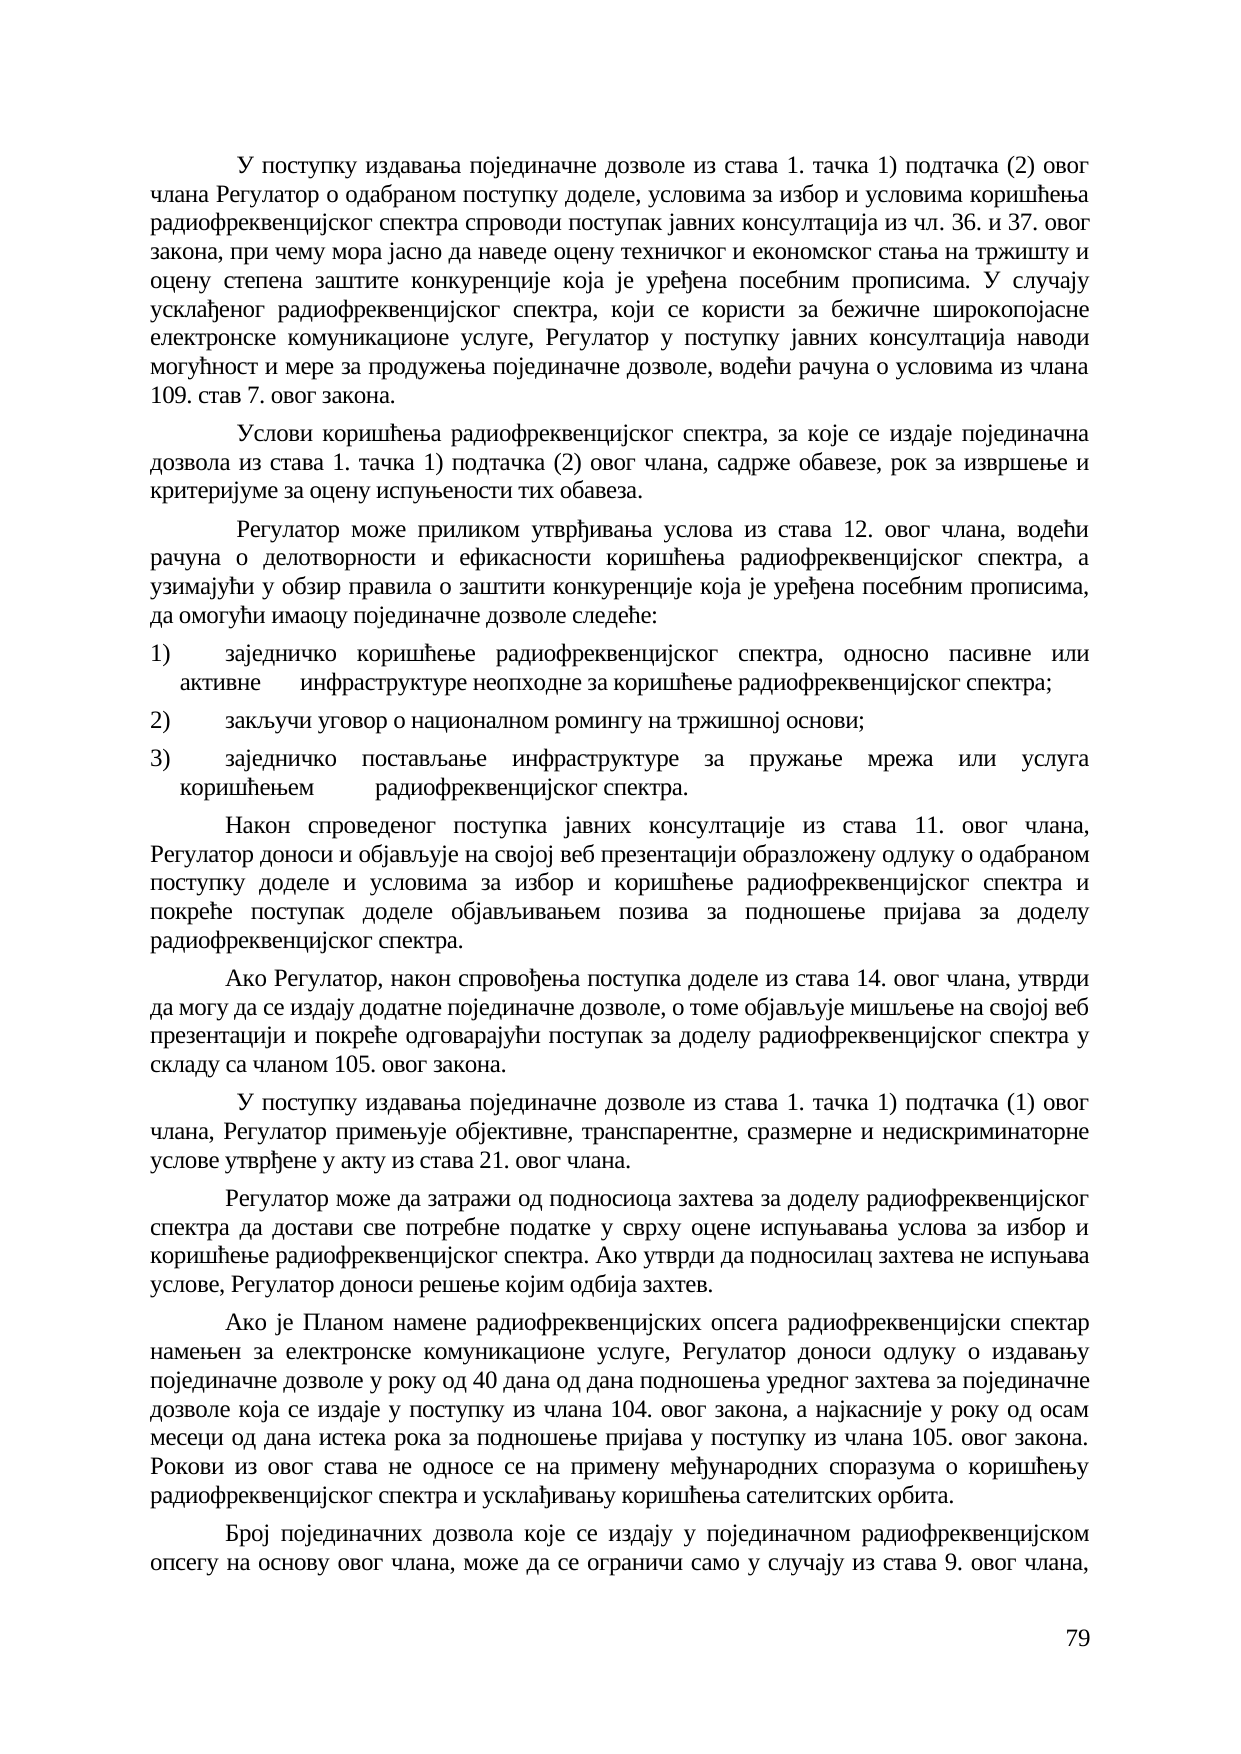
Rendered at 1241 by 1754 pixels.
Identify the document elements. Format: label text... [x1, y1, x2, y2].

text Након спроведеног поступка јавних консултације из става 11. овог члана, Регулатор доноси и објављује на својој веб презентацији образложену одлуку о одабраном поступку доделе и условима за избор и коришћење радиофреквенцијског спектра и покреће поступак доделе објављивањем позива за подношење пријава за доделу радиофреквенцијског спектра. [150, 810, 1090, 954]
text У поступку издавања појединачне дозволе из става 1. тачка 1) подтачка (1) овог члана, Регулатор примењује објективне, транспарентне, сразмерне и недискриминаторне услове утврђене у акту из става 21. овог члана. [150, 1087, 1090, 1174]
list заједничко постављање инфраструктуре за пружање мрежа или услуга коришћењем радиофреквенцијског спектра. [150, 743, 1090, 801]
text Услови коришћења радиофреквенцијског спектра, за које се издаје појединачна дозвола из става 1. тачка 1) подтачка (2) овог члана, садрже обавезе, рок за извршење и критеријуме за оцену испуњености тих обавеза. [150, 418, 1090, 504]
text Регулатор може приликом утврђивања услова из става 12. овог члана, водећи рачуна о делотворности и ефикасности коришћења радиофреквенцијског спектра, а узимајући у обзир правила о заштити конкуренције која је уређена посебним прописима, да омогући имаоцу појединачне дозволе следеће: [150, 514, 1090, 629]
text Ако је Планом намене радиофреквенцијских опсега радиофреквенцијски спектар намењен за електронске комуникационе услуге, Регулатор доноси одлуку о издавању појединачне дозволе у року од 40 дана од дана подношења уредног захтева за појединачне дозволе која се издаје у поступку из члана 104. овог закона, а најкасније у року од осам месеци од дана истека рока за подношење пријава у поступку из члана 105. овог закона. Рокови из овог става не односе се на примену међународних споразума о коришћењу радиофреквенцијског спектра и усклађивању коришћења сателитских орбита. [150, 1307, 1090, 1509]
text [150, 1518, 1090, 1576]
text У поступку издавања појединачне дозволе из става 1. тачка 1) подтачка (2) овог члана Регулатор о одабраном поступку доделе, условима за избор и условима коришћења радиофреквенцијског спектра спроводи поступак јавних консултација из чл. 36. и 37. овог закона, при чему мора јасно да наведе оцену техничког и економског стања на тржишту и оцену степена заштите конкуренције која је уређена посебним прописима. У случају усклађеног радиофреквенцијског спектра, који се користи за бежичне широкопојасне електронске комуникационе услуге, Регулатор у поступку јавних консултација наводи могућност и мере за продужења појединачне дозволе, водећи рачуна о условима из члана 109. став 7. овог закона. [150, 150, 1090, 409]
list заједничко коришћење радиофреквенцијског спектра, односно пасивне или активне инфраструктуре неопходне за коришћење радиофреквенцијског спектра; [150, 638, 1090, 696]
text Ако Регулатор, након спровођења поступка доделе из става 14. овог члана, утврди да могу да се издају додатне појединачне дозволе, о томе објављује мишљење на својој веб презентацији и покреће одговарајући поступак за доделу радиофреквенцијског спектра у складу са чланом 105. овог закона. [150, 963, 1090, 1078]
text Регулатор може да затражи од подносиоца захтева за доделу радиофреквенцијског спектра да достави све потребне податке у сврху оцене испуњавања услова за избор и коришћење радиофреквенцијског спектра. Ако утврди да подносилац захтева не испуњава услове, Регулатор доноси решење којим одбија захтев. [150, 1183, 1090, 1298]
list закључи уговор о националном ромингу на тржишној основи; [150, 705, 1090, 734]
